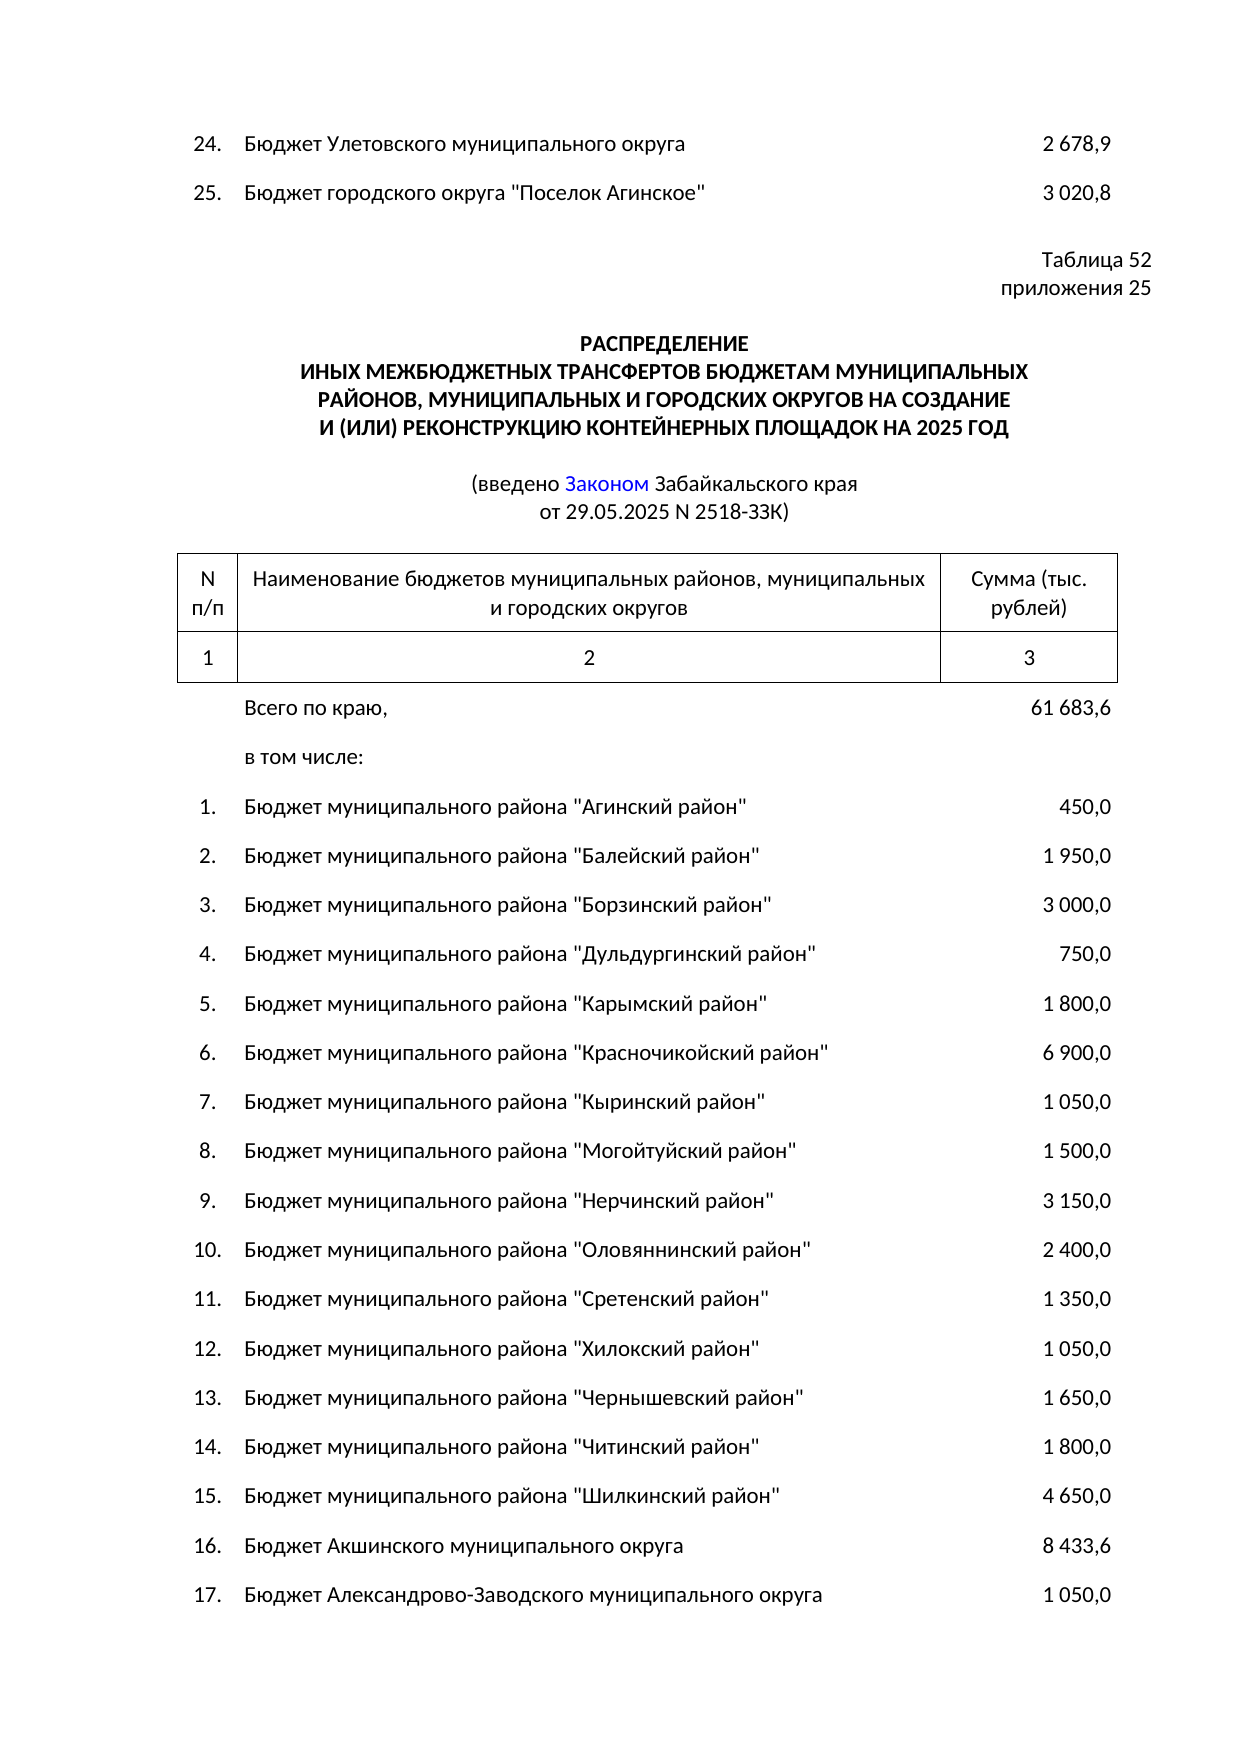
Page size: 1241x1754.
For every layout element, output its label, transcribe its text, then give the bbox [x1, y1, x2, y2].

title ИНЫХ МЕЖБЮДЖЕТНЫХ ТРАНСФЕРТОВ БЮДЖЕТАМ МУНИЦИПАЛЬНЫХ [177, 357, 1152, 385]
title И (ИЛИ) РЕКОНСТРУКЦИЮ КОНТЕЙНЕРНЫХ ПЛОЩАДОК НА 2025 ГОД [177, 413, 1152, 441]
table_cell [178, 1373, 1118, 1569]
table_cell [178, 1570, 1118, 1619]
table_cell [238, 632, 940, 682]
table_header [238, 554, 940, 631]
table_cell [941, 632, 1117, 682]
title РАСПРЕДЕЛЕНИЕ [177, 329, 1152, 357]
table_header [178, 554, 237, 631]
text Таблица 52 [177, 245, 1152, 273]
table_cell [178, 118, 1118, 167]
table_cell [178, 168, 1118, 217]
text приложения 25 [177, 273, 1152, 301]
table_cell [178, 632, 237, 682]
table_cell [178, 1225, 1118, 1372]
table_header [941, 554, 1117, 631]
text от 29.05.2025 N 2518-ЗЗК) [177, 497, 1152, 525]
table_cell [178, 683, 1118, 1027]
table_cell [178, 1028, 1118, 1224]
title РАЙОНОВ, МУНИЦИПАЛЬНЫХ И ГОРОДСКИХ ОКРУГОВ НА СОЗДАНИЕ [177, 385, 1152, 413]
text (введено Законом Забайкальского края [177, 469, 1152, 497]
